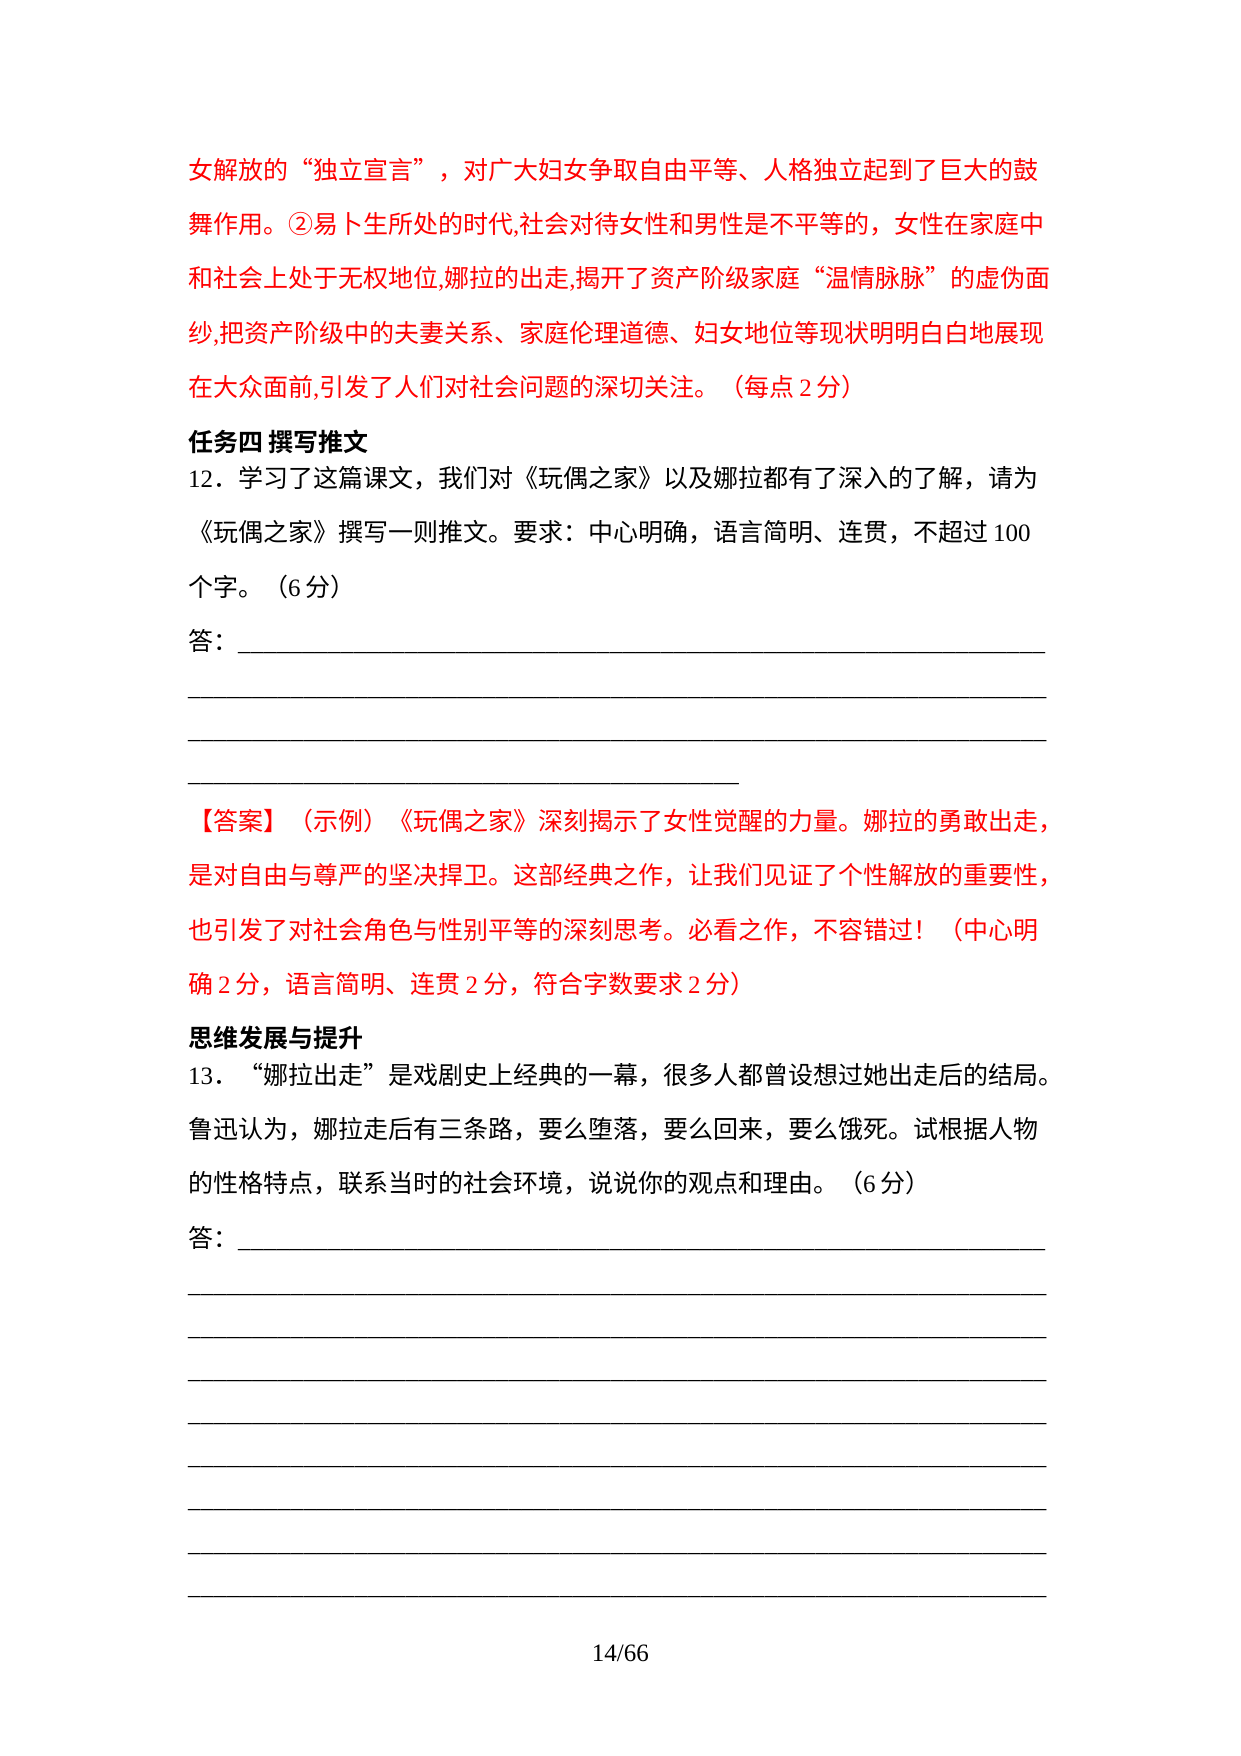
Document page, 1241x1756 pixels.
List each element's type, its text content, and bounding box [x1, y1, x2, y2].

subtitle 任务四 撰写推文 [188, 422, 1052, 458]
text 答：_ _ _ _ _ _ _ _ _ _ _ _ _ _ _ _ _ _ _ _ _ _ _ _ _ _ _ _ _ _ _ _ _ _ _ _ _ _ _ _ _ _ _ _ _ _ _ _ _ _ _ _ _ _ _ _ _ _ _ _ _ _ _ _ _ _ _ _ _ _ _ _ _ _ _ _ _ _ _ _ _ _ _ _ _ _ _ _ _ _ _ _ _ _ _ _ _ _ _ _ _ _ _ _ _ _ _ _ _ _ _ _ _ _ _ _ _ _ _ _ _ _ _ _ _ _ _ _ _ _ _ _ _ _ _ _ _ _ _ _ _ _ _ _ _ _ _ _ _ _ _ _ _ _ _ _ _ _ _ _ _ _ _ _ _ _ _ _ _ _ _ _ _ _ _ _ _ _ _ _ _ _ _ _ _ _ _ _ _ _ _ _ _ _ _ _ _ _ _ _ _ _ _ _ _ _ _ _ _ _ _ _ _ _ _ _ _ _ _ _ _ _ _ _ _ _ _ _ _ _ _ _ _ _ _ _ _ _ _ _ [188, 621, 1052, 787]
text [188, 150, 1052, 404]
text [188, 1218, 1052, 1599]
subtitle 思维发展与提升 [188, 1019, 1052, 1055]
text 【答案】（示例）《玩偶之家》深刻揭示了女性觉醒的力量。娜拉的勇敢出走，是对自由与尊严的坚决捍卫。这部经典之作，让我们见证了个性解放的重要性，也引发了对社会角色与性别平等的深刻思考。必看之作，不容错过！（中心明确2分，语言简明、连贯2分，符合字数要求2分） [188, 801, 1052, 1001]
text 13．“娜拉出走”是戏剧史上经典的一幕，很多人都曾设想过她出走后的结局。鲁迅认为，娜拉走后有三条路，要么堕落，要么回来，要么饿死。试根据人物的性格特点，联系当时的社会环境，说说你的观点和理由。（6分） [188, 1055, 1052, 1200]
text 12．学习了这篇课文，我们对《玩偶之家》以及娜拉都有了深入的了解，请为《玩偶之家》撰写一则推文。要求：中心明确，语言简明、连贯，不超过100个字。（6分） [188, 458, 1052, 603]
